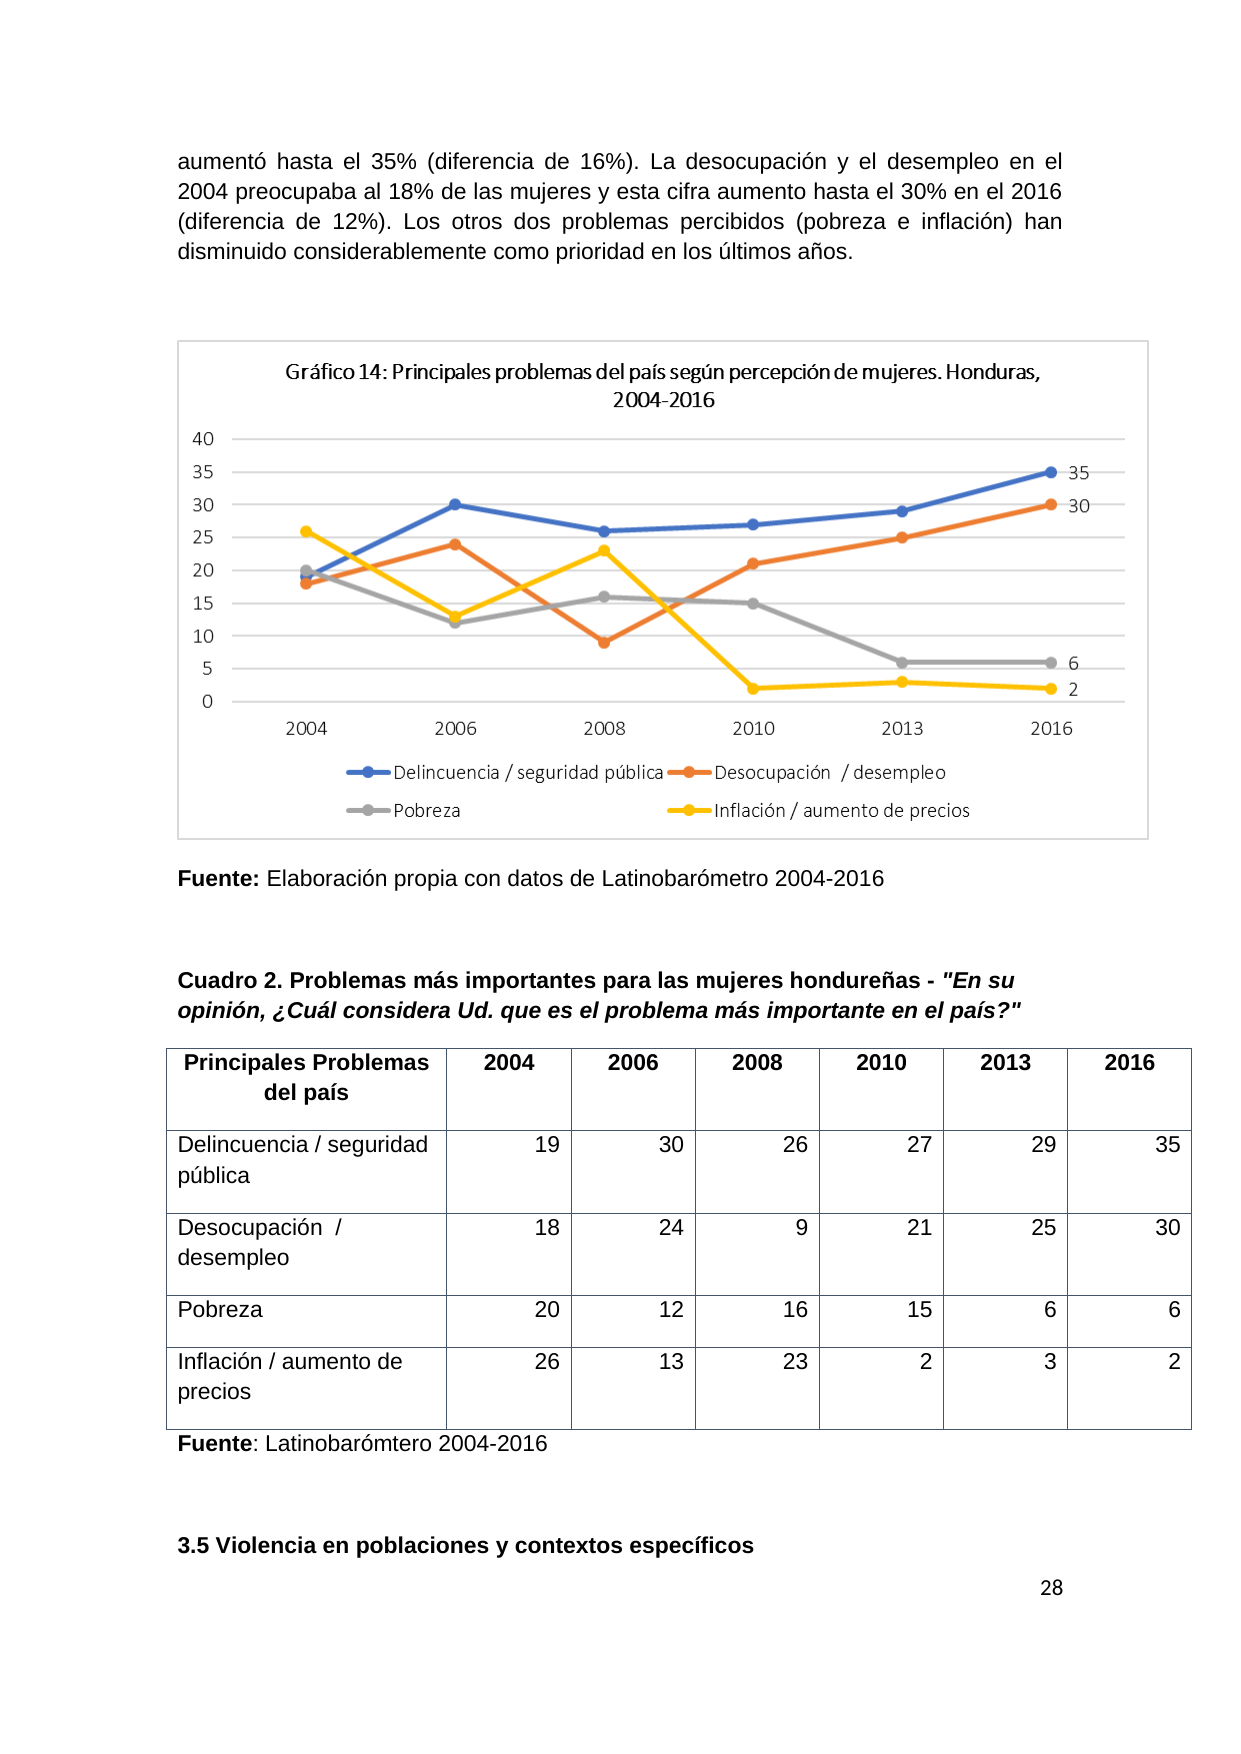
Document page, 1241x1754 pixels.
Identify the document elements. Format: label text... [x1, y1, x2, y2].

table_cell 27 [820, 1131, 943, 1213]
table_header 2013 [944, 1049, 1067, 1130]
text Fuente: Elaboración propia con datos de Latinobarómetro 2004-2016 [177, 865, 1063, 891]
table_cell 29 [944, 1131, 1067, 1213]
table_cell 25 [944, 1214, 1067, 1295]
table_cell 6 [1068, 1296, 1191, 1347]
table_cell 2 [1068, 1348, 1191, 1429]
table_cell Delincuencia / seguridad pública [167, 1131, 446, 1213]
table_cell 12 [572, 1296, 695, 1347]
table_cell 20 [447, 1296, 571, 1347]
table_cell 2 [820, 1348, 943, 1429]
table_cell 23 [696, 1348, 819, 1429]
table_header 2008 [696, 1049, 819, 1130]
table_header 2016 [1068, 1049, 1191, 1130]
table_cell 9 [696, 1214, 819, 1295]
text Cuadro 2. Problemas más importantes para las mujeres hondureñas - "En su opinión, ¿Cuál considera Ud. que es el problema más importante en el país?" [177, 967, 1063, 1023]
table_cell 30 [572, 1131, 695, 1213]
table_cell 6 [944, 1296, 1067, 1347]
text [177, 148, 1063, 264]
table_cell Inflación / aumento de precios [167, 1348, 446, 1429]
table_cell 3 [944, 1348, 1067, 1429]
table_header 2010 [820, 1049, 943, 1130]
table_cell 21 [820, 1214, 943, 1295]
table_cell 24 [572, 1214, 695, 1295]
table_cell 35 [1068, 1131, 1191, 1213]
table_cell Desocupación / desempleo [167, 1214, 446, 1295]
text 3.5 Violencia en poblaciones y contextos específicos [177, 1532, 1063, 1559]
table_cell 19 [447, 1131, 571, 1213]
picture [177, 340, 1149, 840]
table_cell 15 [820, 1296, 943, 1347]
table_header 2004 [447, 1049, 571, 1130]
table_cell Pobreza [167, 1296, 446, 1347]
table_header Principales Problemas del país [167, 1049, 446, 1130]
table_cell 18 [447, 1214, 571, 1295]
table_cell 26 [696, 1131, 819, 1213]
table_cell 13 [572, 1348, 695, 1429]
text Fuente: Latinobarómtero 2004-2016 [177, 1430, 1063, 1457]
table_cell 26 [447, 1348, 571, 1429]
table_cell 16 [696, 1296, 819, 1347]
table_cell 30 [1068, 1214, 1191, 1295]
table_header 2006 [572, 1049, 695, 1130]
